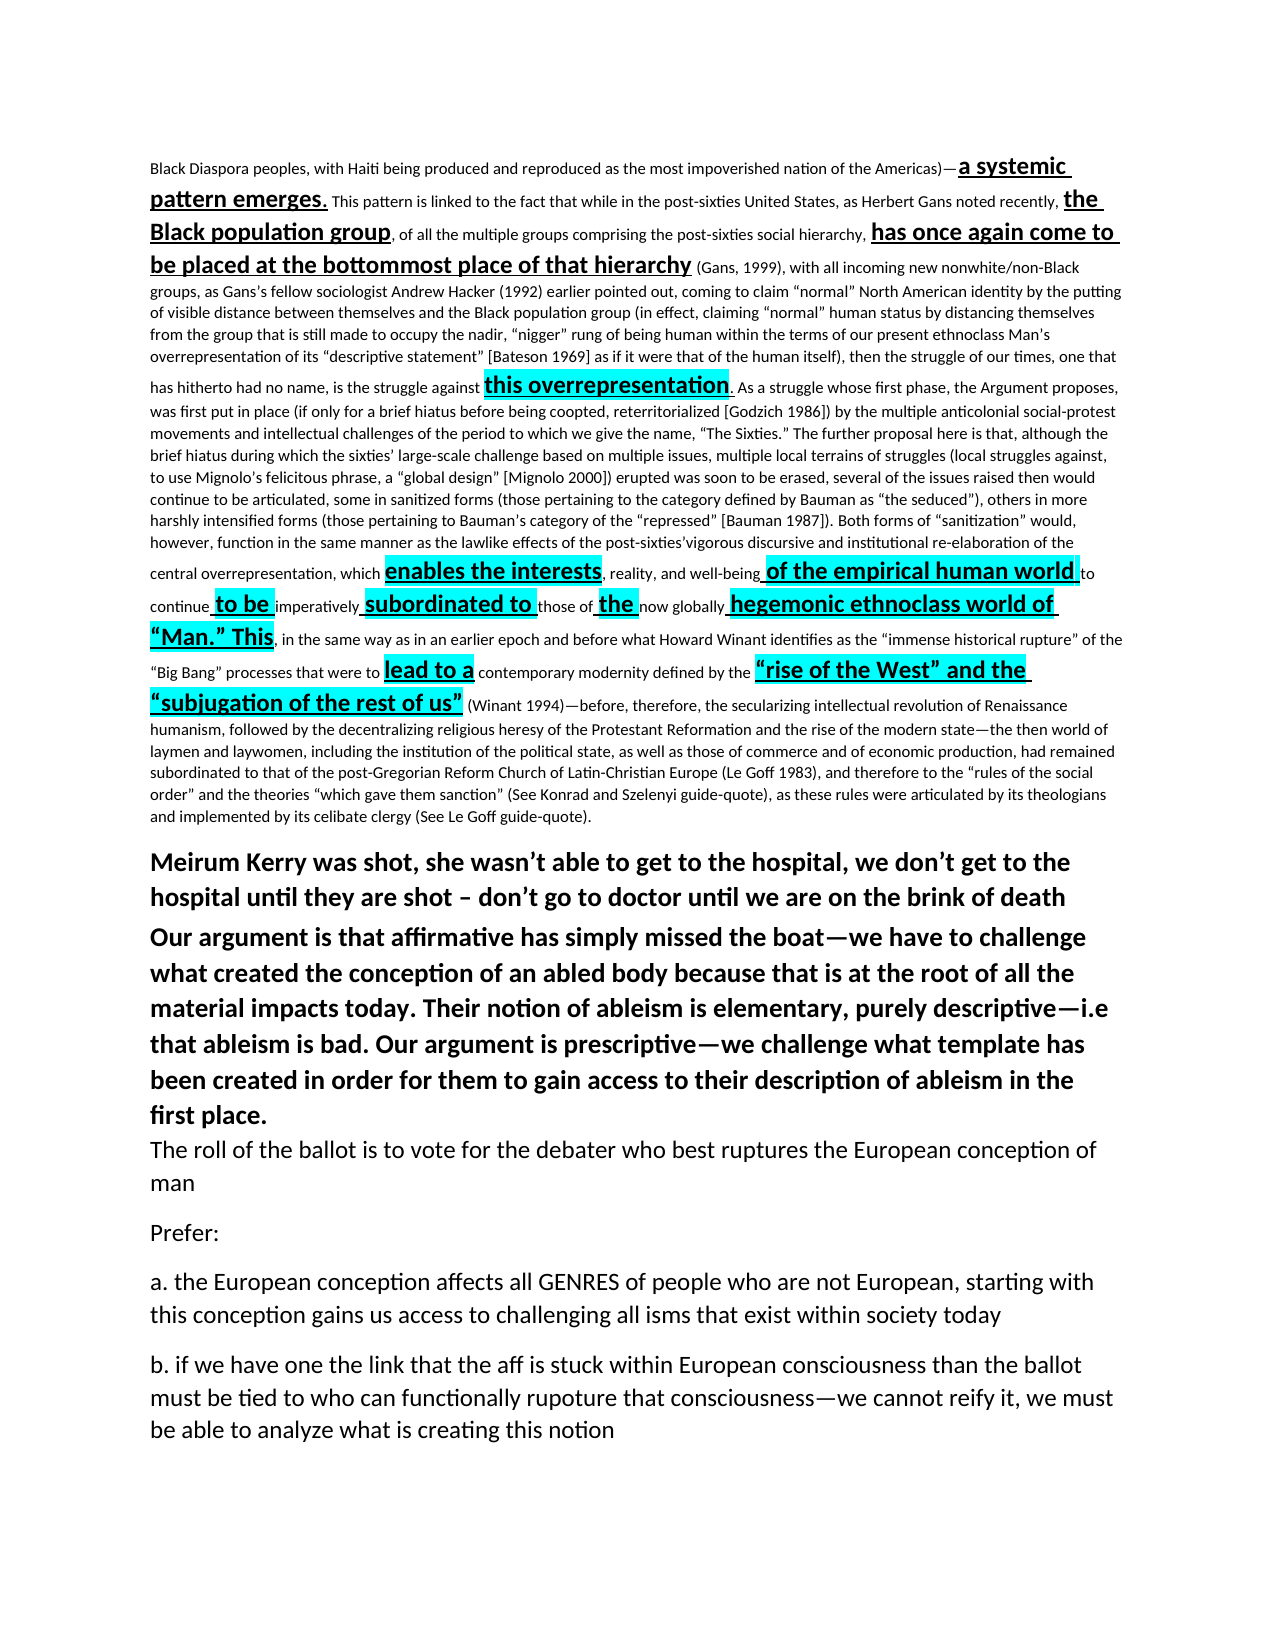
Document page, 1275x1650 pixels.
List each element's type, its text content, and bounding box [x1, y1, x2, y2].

text Prefer: [150, 1217, 1125, 1247]
text a. the European conception affects all GENRES of people who are not European, starting with this conception gains us access to challenging all isms that exist within society today [150, 1266, 1125, 1330]
text The roll of the ballot is to vote for the debater who best ruptures the European conception of man [150, 1134, 1125, 1198]
subtitle Our argument is that affirmative has simply missed the boat—we have to challenge what created the conception of an abled body because that is at the root of all the material impacts today. Their notion of ableism is elementary, purely descriptive—i.e that ableism is bad. Our argument is prescriptive—we challenge what template has been created in order for them to gain access to their description of ableism in the first place. [150, 920, 1125, 1132]
text b. if we have one the link that the aff is stuck within European consciousness than the ballot must be tied to who can functionally rupoture that consciousness—we cannot reify it, we must be able to analyze what is creating this notion [150, 1349, 1125, 1445]
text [150, 150, 1125, 827]
subtitle Meirum Kerry was shot, she wasn’t able to get to the hospital, we don’t get to the hospital until they are shot – don’t go to doctor until we are on the brink of death [150, 845, 1125, 914]
